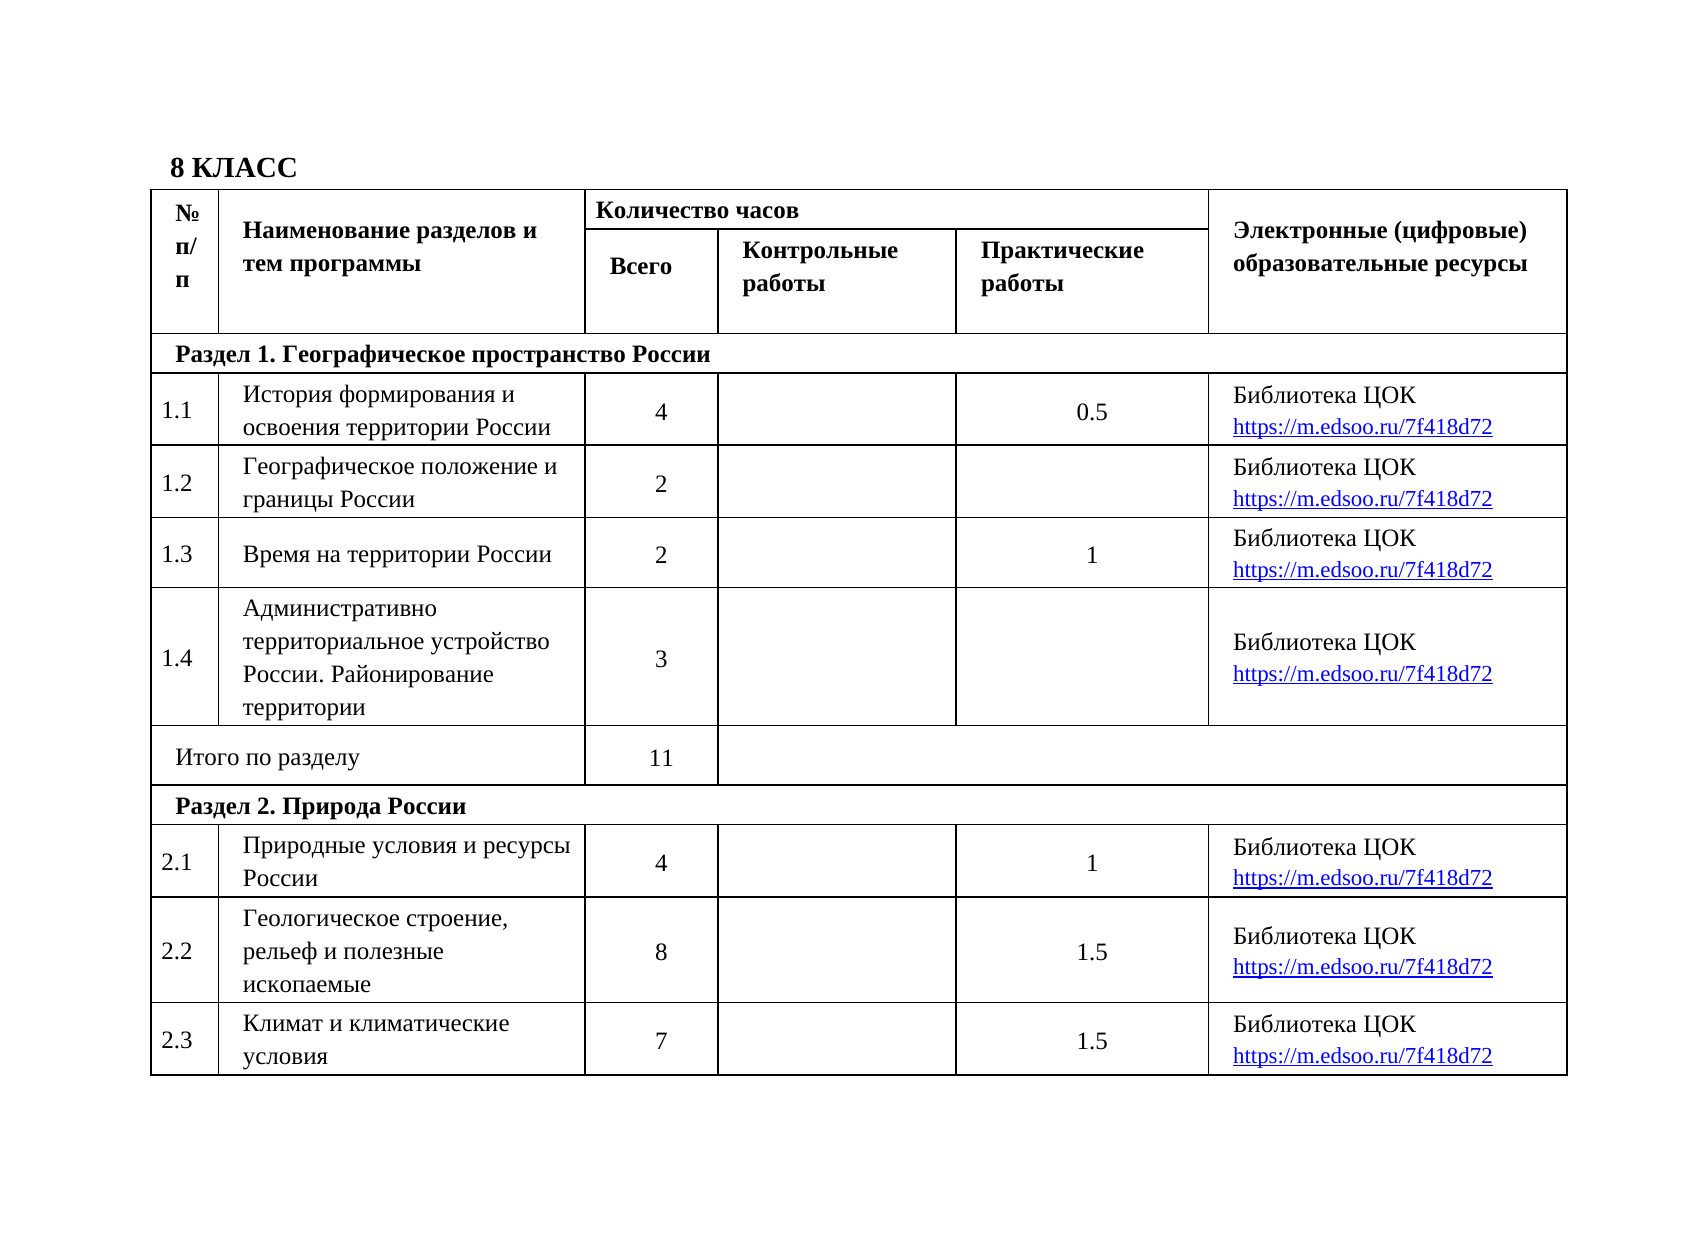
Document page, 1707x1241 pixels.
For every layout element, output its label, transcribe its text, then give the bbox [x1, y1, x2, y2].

table_cell Практические работы [957, 230, 1208, 333]
table_cell 2.3 [152, 1003, 218, 1074]
table_cell [719, 446, 955, 517]
table_cell Итого по разделу [152, 726, 584, 784]
table_cell Природные условия и ресурсы России [219, 825, 584, 896]
table_cell История формирования и освоения территории России [219, 374, 584, 444]
table_cell Административно территориальное устройство России. Районирование территории [219, 588, 584, 725]
table_cell 3 [586, 588, 717, 725]
table_cell [719, 1003, 955, 1074]
table_cell Климат и климатические условия [219, 1003, 584, 1074]
table_header Наименование разделов и тем программы [219, 190, 584, 333]
table_cell Раздел 1. Географическое пространство России [152, 334, 1566, 372]
table_cell 2.1 [152, 825, 218, 896]
table_cell Библиотека ЦОК https://m.edsoo.ru/7f418d72 [1209, 825, 1566, 896]
table_cell 4 [586, 374, 717, 444]
table_cell [719, 588, 955, 725]
table_cell 1.5 [957, 1003, 1208, 1074]
table_cell [719, 825, 955, 896]
table_cell 1.4 [152, 588, 218, 725]
table_cell 1.3 [152, 518, 218, 586]
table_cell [1209, 1003, 1566, 1074]
table_cell Время на территории России [219, 518, 584, 586]
table_cell [719, 518, 955, 586]
table_cell 8 [586, 898, 717, 1001]
table_cell Библиотека ЦОК https://m.edsoo.ru/7f418d72 [1209, 374, 1566, 444]
table_cell 1.5 [957, 898, 1208, 1001]
text 8 КЛАСС [162, 150, 1557, 183]
table_cell 2 [586, 518, 717, 586]
table_cell Контрольные работы [719, 230, 955, 333]
table_cell 1 [957, 825, 1208, 896]
table_cell Библиотека ЦОК https://m.edsoo.ru/7f418d72 [1209, 518, 1566, 586]
table_cell 4 [586, 825, 717, 896]
table_cell Раздел 2. Природа России [152, 786, 1566, 824]
table_cell [957, 446, 1208, 517]
table_cell Геологическое строение, рельеф и полезные ископаемые [219, 898, 584, 1001]
table_cell [719, 726, 1566, 784]
table_cell 1.1 [152, 374, 218, 444]
table_cell Географическое положение и границы России [219, 446, 584, 517]
table_cell Всего [586, 230, 717, 333]
table_cell 2 [586, 446, 717, 517]
table_cell 2.2 [152, 898, 218, 1001]
table_cell [719, 374, 955, 444]
table_cell 11 [586, 726, 717, 784]
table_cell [1209, 898, 1566, 1001]
table_cell 1 [957, 518, 1208, 586]
table_cell 1.2 [152, 446, 218, 517]
table_cell Библиотека ЦОК https://m.edsoo.ru/7f418d72 [1209, 446, 1566, 517]
table_cell [719, 898, 955, 1001]
table_cell 0.5 [957, 374, 1208, 444]
table_cell Библиотека ЦОК https://m.edsoo.ru/7f418d72 [1209, 588, 1566, 725]
table_header № п/п [152, 190, 218, 333]
table_header Количество часов [586, 190, 1208, 228]
table_cell 7 [586, 1003, 717, 1074]
table_cell [957, 588, 1208, 725]
table_header Электронные (цифровые) образовательные ресурсы [1209, 190, 1566, 333]
